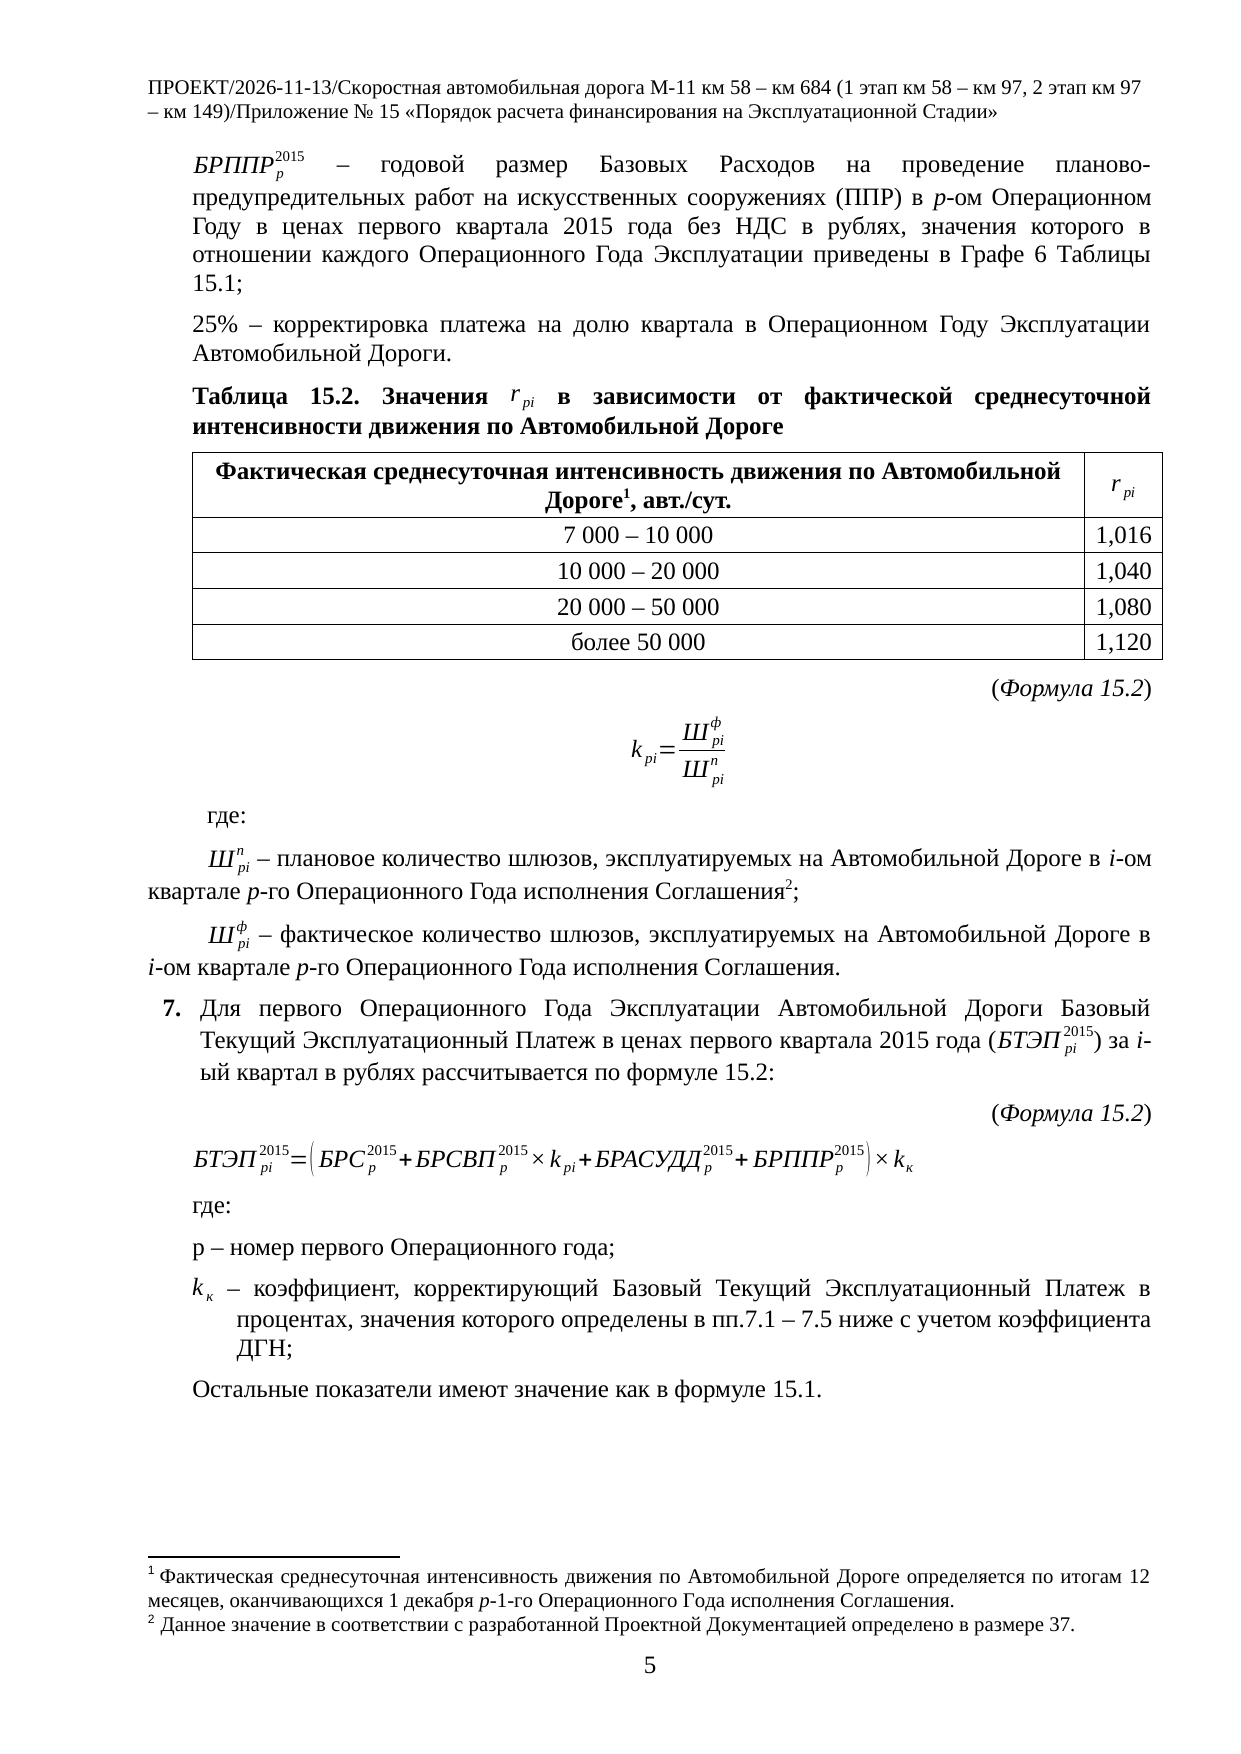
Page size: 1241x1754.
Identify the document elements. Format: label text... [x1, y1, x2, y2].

table_header [1085, 453, 1162, 517]
text Таблица 15.2. Значения в зависимости от фактической среднесуточной интенсивности движения по Автомобильной Дороге [192, 379, 1152, 440]
table_cell 7 000 – 10 000 [193, 518, 1084, 552]
table_cell 1,080 [1085, 589, 1162, 623]
text – годовой размер Базовых Расходов на проведение планово-предупредительных работ на искусственных сооружениях (ППР) в р-ом Операционном Году в ценах первого квартала 2015 года без НДС в рублях, значения которого в отношении каждого Операционного Года Эксплуатации приведены в Графе 6 Таблицы 15.1; [192, 147, 1152, 297]
text Остальные показатели имеют значение как в формуле 15.1. [192, 1374, 1152, 1403]
text – фактическое количество шлюзов, эксплуатируемых на Автомобильной Дороге в i-ом квартале р-го Операционного Года исполнения Соглашения. [148, 917, 1152, 981]
table_cell 20 000 – 50 000 [193, 589, 1084, 623]
text где: [192, 1191, 1152, 1219]
text р – номер первого Операционного года; [192, 1232, 1152, 1261]
table_cell 10 000 – 20 000 [193, 553, 1084, 588]
text где: [148, 800, 1152, 828]
text (Формула 15.2) [192, 1098, 1152, 1127]
table_cell 1,120 [1085, 625, 1162, 659]
table_cell 1,040 [1085, 553, 1162, 588]
table_header Фактическая среднесуточная интенсивность движения по Автомобильной Дороге, авт./сут. [193, 453, 1084, 517]
list Для первого Операционного Года Эксплуатации Автомобильной Дороги Базовый Текущий Эксплуатационный Платеж в ценах первого квартала 2015 года () за i-ый квартал в рублях рассчитывается по формуле 15.2: [162, 993, 1152, 1086]
text – коэффициент, корректирующий Базовый Текущий Эксплуатационный Платеж в процентах, значения которого определены в пп.7.1 – 7.5 ниже с учетом коэффициента ДГН; [192, 1273, 1152, 1362]
text (Формула 15.2) [148, 673, 1152, 701]
table_cell более 50 000 [193, 625, 1084, 659]
text 25% – корректировка платежа на долю квартала в Операционном Году Эксплуатации Автомобильной Дороги. [192, 309, 1152, 367]
text – плановое количество шлюзов, эксплуатируемых на Автомобильной Дороге в i-ом квартале р-го Операционного Года исполнения Соглашения; [148, 841, 1152, 905]
table_cell 1,016 [1085, 518, 1162, 552]
